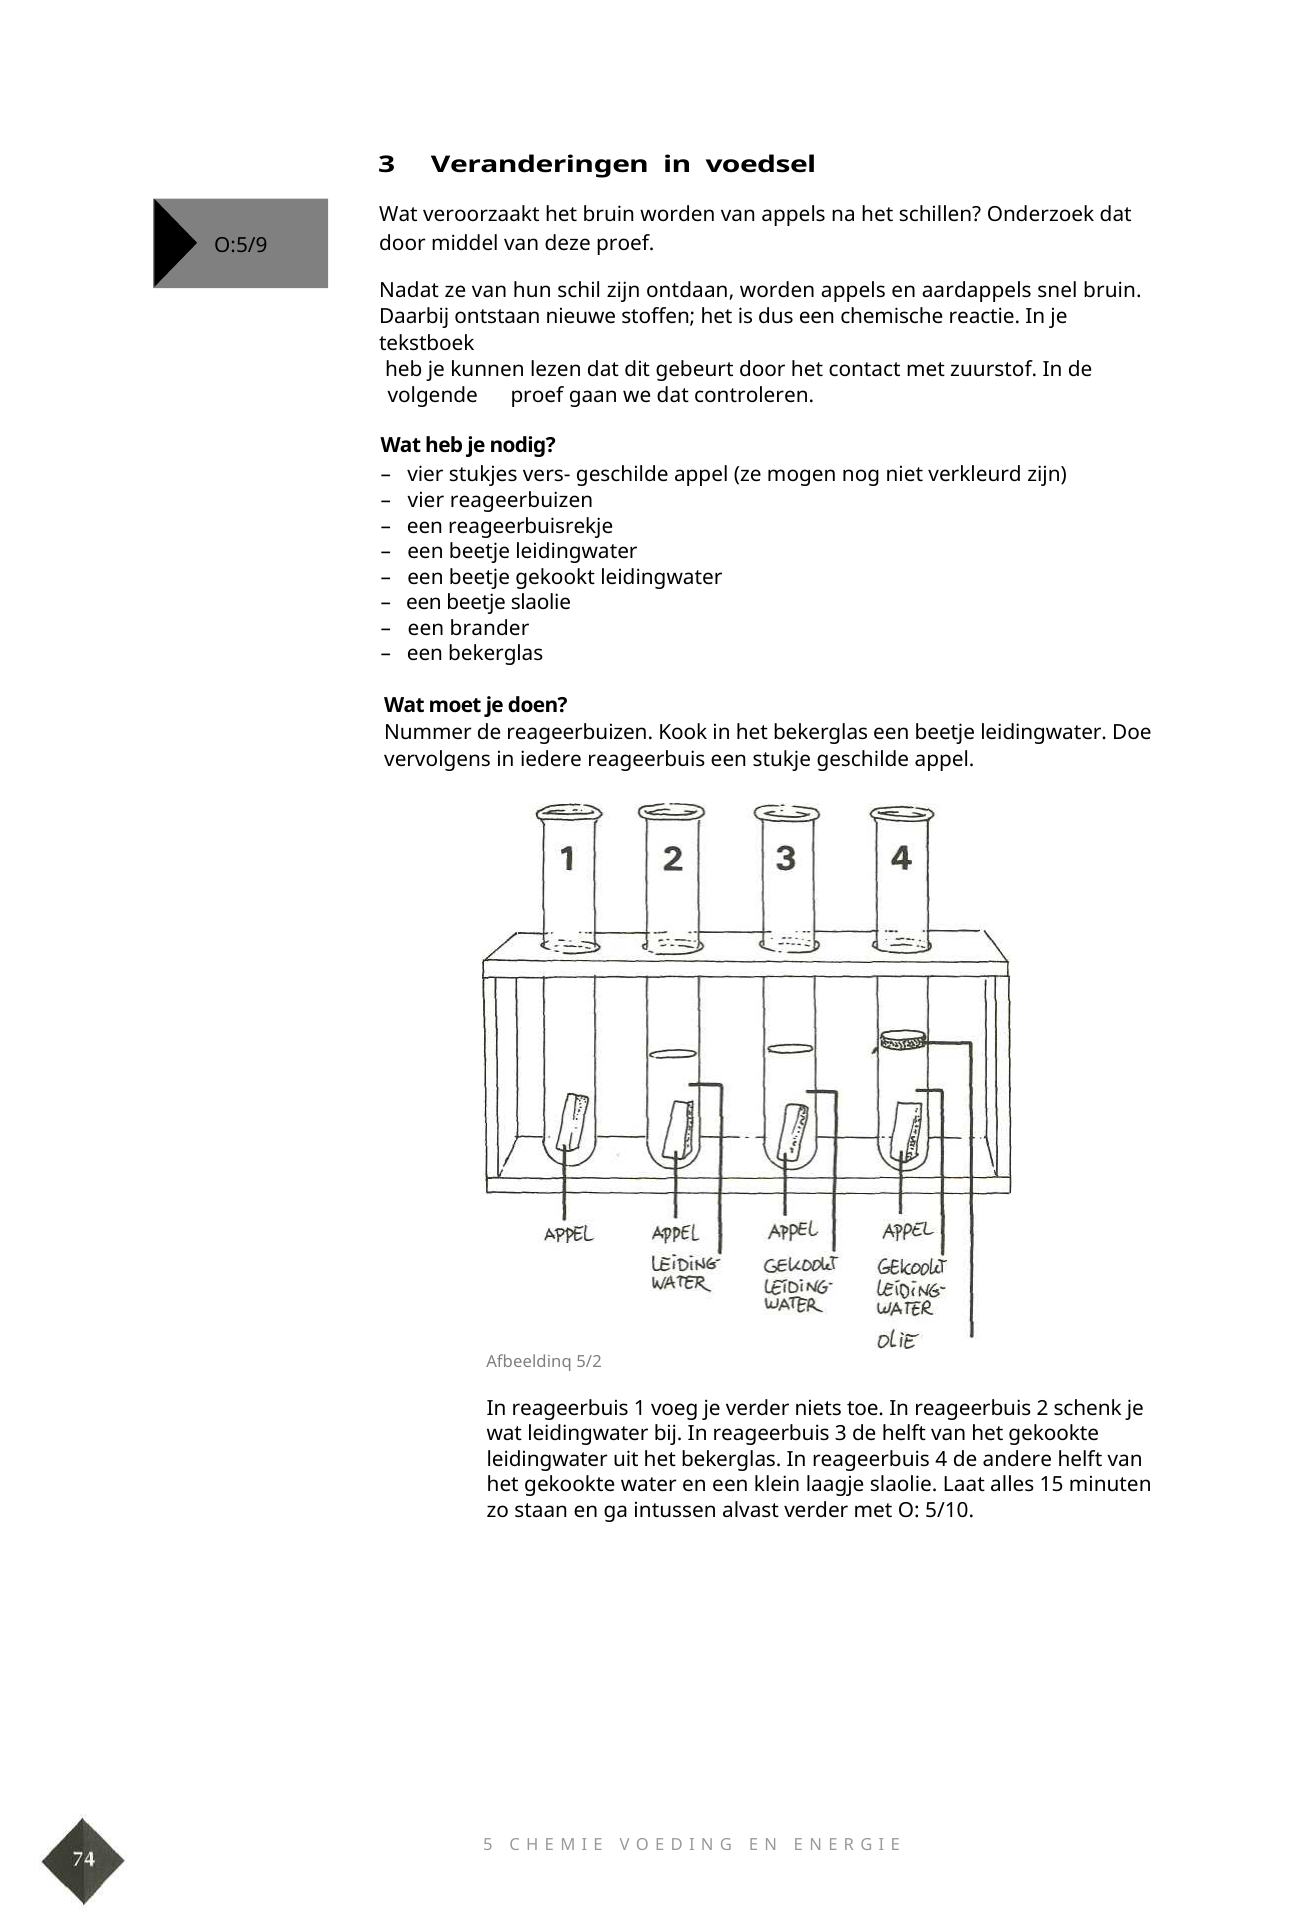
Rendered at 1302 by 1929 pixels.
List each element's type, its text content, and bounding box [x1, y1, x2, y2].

text Wat veroorzaakt het bruin worden van appels na het schillen? Onderzoek dat door middel van deze proef. [379, 199, 1162, 256]
picture [482, 803, 1012, 1349]
text – een reageerbuisrekje [380, 513, 1162, 538]
text In reageerbuis 1 voeg je verder niets toe. In reageerbuis 2 schenk je wat leidingwater bij. In reageerbuis 3 de helft van het gekookte leidingwater uit het bekerglas. In reageerbuis 4 de andere helft van het gekookte water en een klein laagje slaolie. Laat alles 15 minuten zo staan en ga intussen alvast verder met O: 5/10. [486, 1394, 1162, 1522]
text – vier reageerbuizen [380, 487, 1162, 513]
text Wat moet je doen? [384, 690, 1162, 719]
text heb je kunnen lezen dat dit gebeurt door het contact met zuurstof. In de volgende proef gaan we dat controleren. [379, 355, 1162, 407]
text – een bekerglas [380, 640, 1162, 666]
picture [15, 1807, 169, 1929]
text – vier stukjes vers- geschilde appel (ze mogen nog niet verkleurd zijn) [380, 459, 1162, 487]
text Wat heb je nodig? [380, 430, 1162, 459]
text – een beetje slaolie [380, 589, 1162, 615]
text – een brander [380, 615, 1162, 640]
text Nummer de reageerbuizen. Kook in het bekerglas een beetje leidingwater. Doe vervolgens in iedere reageerbuis een stukje geschilde appel. [384, 719, 1162, 772]
text – een beetje leidingwater [380, 538, 1162, 564]
text 3 Veranderingen in voedsel [378, 148, 1162, 179]
text – een beetje gekookt leidingwater [380, 564, 1162, 589]
text Nadat ze van hun schil zijn ontdaan, worden appels en aardappels snel bruin. Daarbij ontstaan nieuwe stoffen; het is dus een chemische reactie. In je tekstboek [379, 277, 1162, 355]
